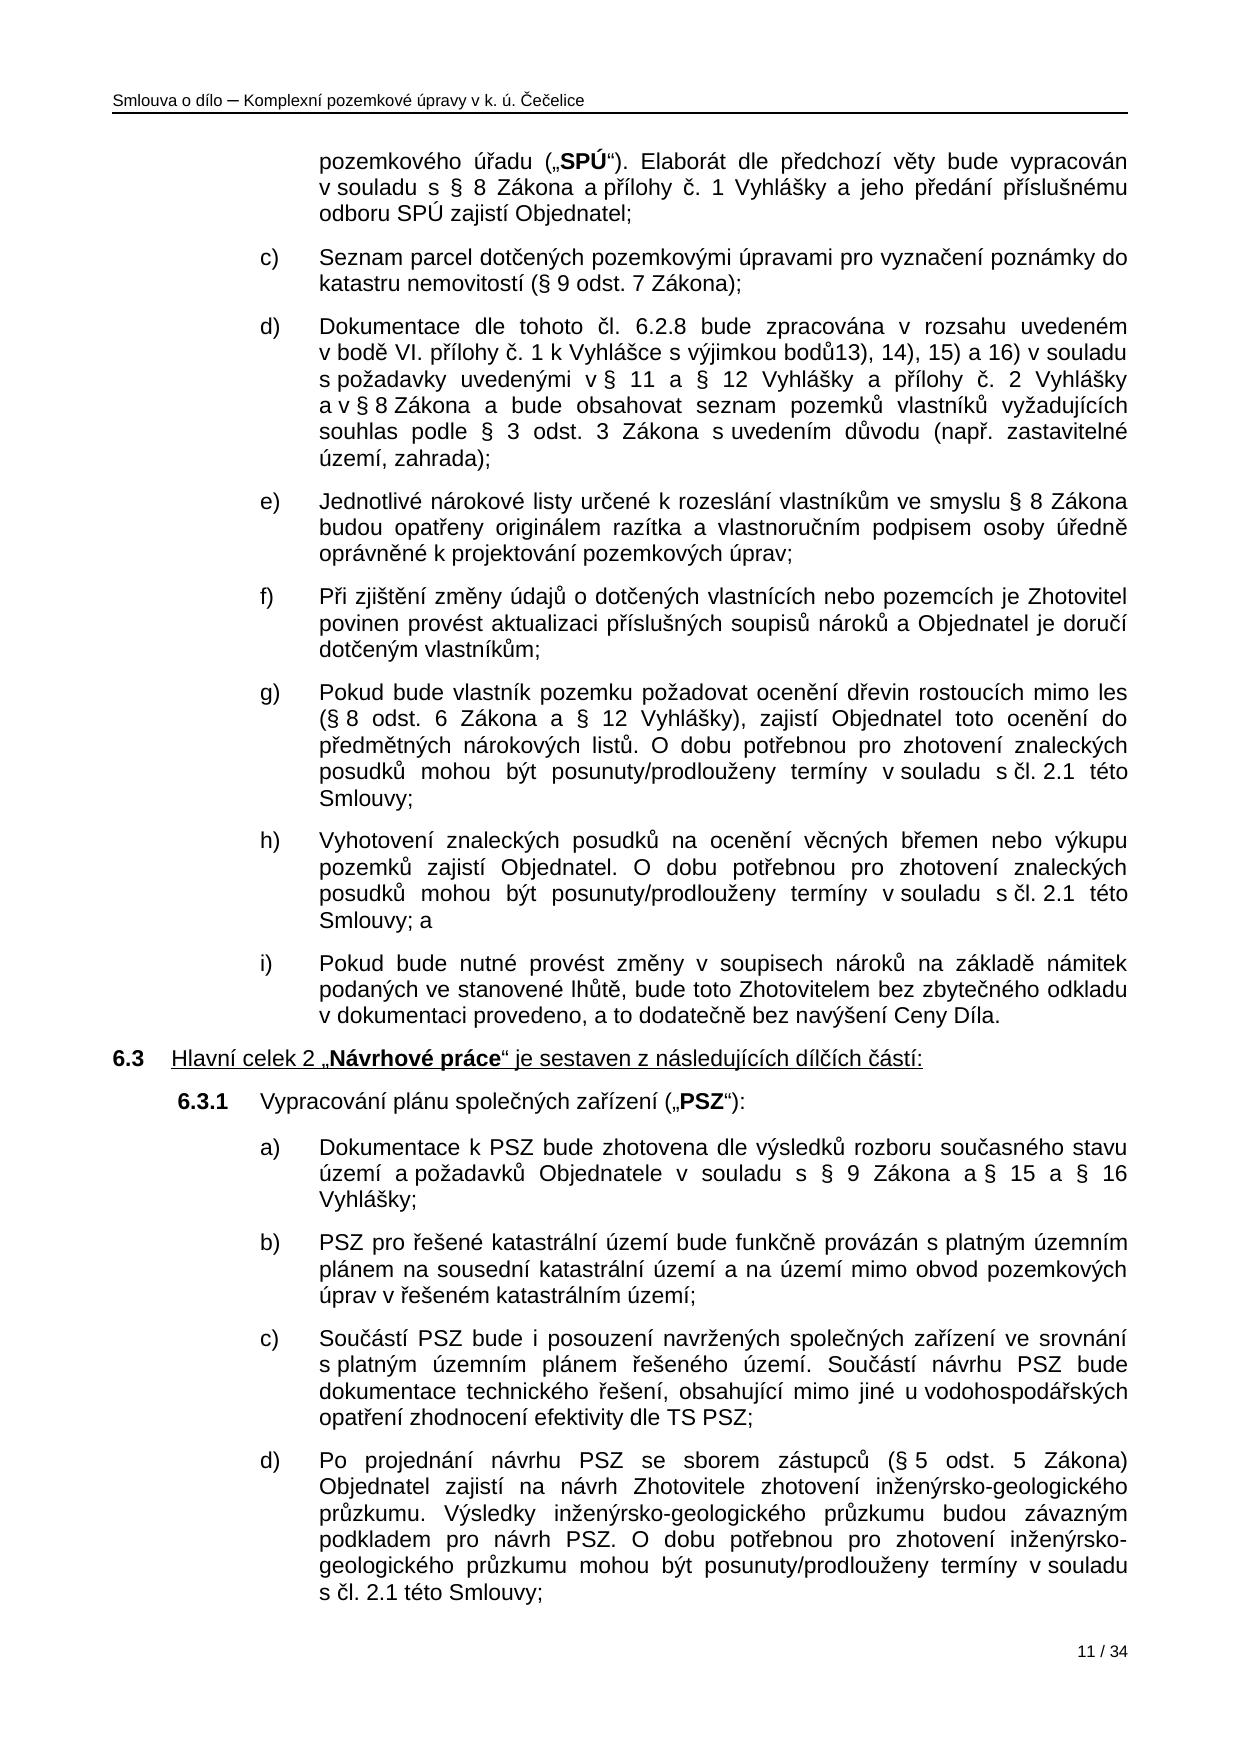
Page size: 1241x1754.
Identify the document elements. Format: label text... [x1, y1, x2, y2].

list Dokumentace dle tohoto čl. 6.2.8 bude zpracována v rozsahu uvedeném v bodě VI. přílohy č. 1 k Vyhlášce s výjimkou bodů13), 14), 15) a 16) v souladu s požadavky uvedenými v § 11 a § 12 Vyhlášky a přílohy č. 2 Vyhlášky a v § 8 Zákona a bude obsahovat seznam pozemků vlastníků vyžadujících souhlas podle § 3 odst. 3 Zákona s uvedením důvodu (např. zastavitelné území, zahrada); [260, 313, 1128, 471]
list Jednotlivé nárokové listy určené k rozeslání vlastníkům ve smyslu § 8 Zákona budou opatřeny originálem razítka a vlastnoručním podpisem osoby úředně oprávněné k projektování pozemkových úprav; [260, 488, 1128, 567]
list PSZ pro řešené katastrální území bude funkčně provázán s platným územním plánem na sousední katastrální území a na území mimo obvod pozemkových úprav v řešeném katastrálním území; [260, 1229, 1128, 1308]
list Pokud bude nutné provést změny v soupisech nároků na základě námitek podaných ve stanovené lhůtě, bude toto Zhotovitelem bez zbytečného odkladu v dokumentaci provedeno, a to dodatečně bez navýšení Ceny Díla. [260, 949, 1128, 1029]
list Pokud bude vlastník pozemku požadovat ocenění dřevin rostoucích mimo les (§ 8 odst. 6 Zákona a § 12 Vyhlášky), zajistí Objednatel toto ocenění do předmětných nárokových listů. O dobu potřebnou pro zhotovení znaleckých posudků mohou být posunuty/prodlouženy termíny v souladu s čl. 2.1 této Smlouvy; [260, 679, 1128, 811]
list Po projednání návrhu PSZ se sborem zástupců (§ 5 odst. 5 Zákona) Objednatel zajistí na návrh Zhotovitele zhotovení inženýrsko-geologického průzkumu. Výsledky inženýrsko-geologického průzkumu budou závazným podkladem pro návrh PSZ. O dobu potřebnou pro zhotovení inženýrsko-geologického průzkumu mohou být posunuty/prodlouženy termíny v souladu s čl. 2.1 této Smlouvy; [260, 1447, 1128, 1605]
text Vypracování plánu společných zařízení („PSZ“): [177, 1088, 1128, 1115]
list Při zjištění změny údajů o dotčených vlastnících nebo pozemcích je Zhotovitel povinen provést aktualizaci příslušných soupisů nároků a Objednatel je doručí dotčeným vlastníkům; [260, 583, 1128, 662]
list Seznam parcel dotčených pozemkovými úpravami pro vyznačení poznámky do katastru nemovitostí (§ 9 odst. 7 Zákona); [260, 243, 1128, 296]
list Vyhotovení znaleckých posudků na ocenění věcných břemen nebo výkupu pozemků zajistí Objednatel. O dobu potřebnou pro zhotovení znaleckých posudků mohou být posunuty/prodlouženy termíny v souladu s čl. 2.1 této Smlouvy; a [260, 827, 1128, 933]
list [260, 148, 1128, 227]
list Součástí PSZ bude i posouzení navržených společných zařízení ve srovnání s platným územním plánem řešeného území. Součástí návrhu PSZ bude dokumentace technického řešení, obsahující mimo jiné u vodohospodářských opatření zhodnocení efektivity dle TS PSZ; [260, 1325, 1128, 1430]
text Hlavní celek 2 „Návrhové práce“ je sestaven z následujících dílčích částí: [112, 1045, 1128, 1072]
list Dokumentace k PSZ bude zhotovena dle výsledků rozboru současného stavu území a požadavků Objednatele v souladu s § 9 Zákona a § 15 a § 16 Vyhlášky; [260, 1133, 1128, 1212]
